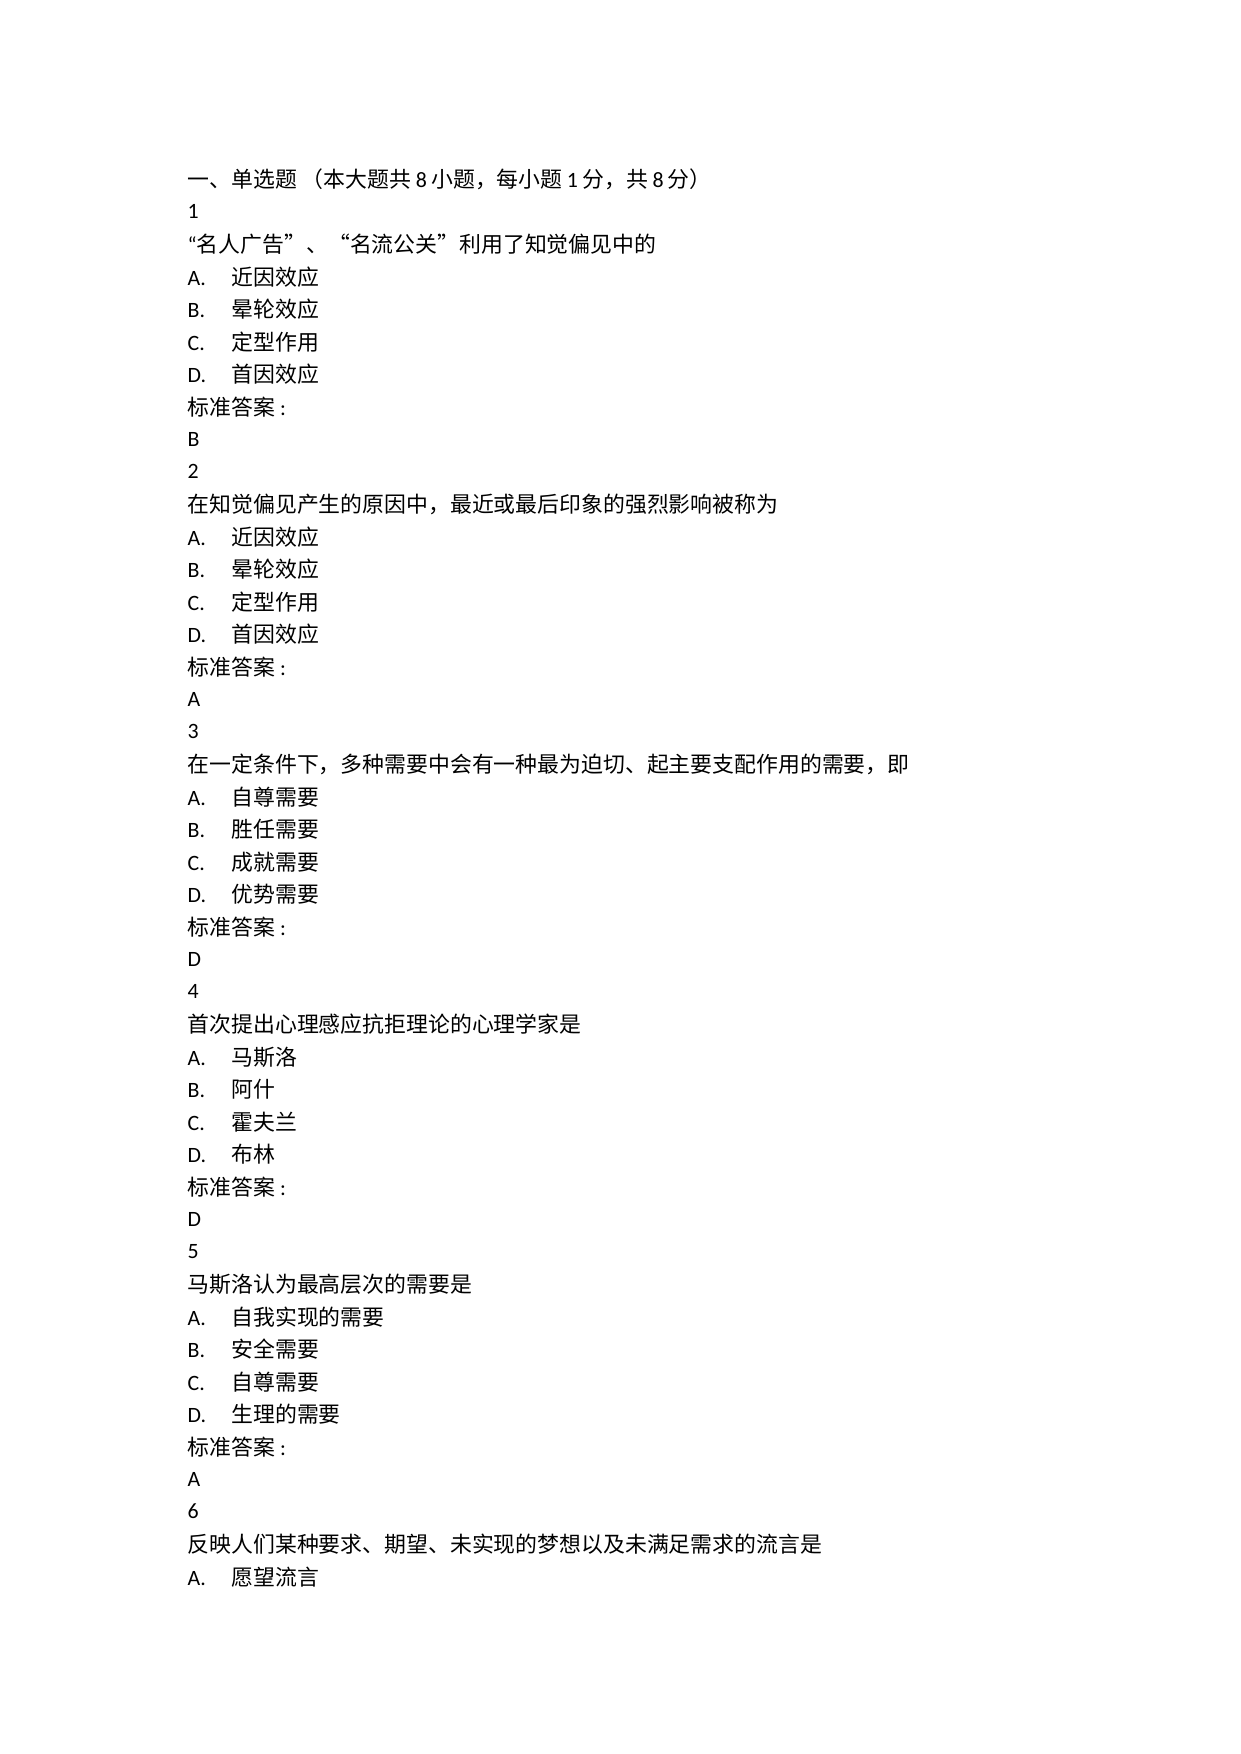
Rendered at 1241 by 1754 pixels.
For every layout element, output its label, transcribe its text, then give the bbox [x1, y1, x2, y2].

text D. 优势需要 [187, 877, 1053, 909]
text 1 [187, 194, 1053, 227]
text A. 近因效应 [187, 259, 1053, 292]
text 标准答案 : [187, 389, 1053, 422]
text C. 自尊需要 [187, 1364, 1053, 1397]
text D. 首因效应 [187, 357, 1053, 389]
text D. 首因效应 [187, 617, 1053, 649]
text D. 布林 [187, 1137, 1053, 1169]
text 5 [187, 1234, 1053, 1267]
text C. 定型作用 [187, 584, 1053, 617]
text A [187, 682, 1053, 714]
text 标准答案 : [187, 1429, 1053, 1462]
text 在知觉偏见产生的原因中，最近或最后印象的强烈影响被称为 [187, 487, 1053, 519]
text D [187, 942, 1053, 974]
text C. 霍夫兰 [187, 1104, 1053, 1137]
text A. 自尊需要 [187, 779, 1053, 812]
text D [187, 1202, 1053, 1234]
text 6 [187, 1494, 1053, 1527]
text B. 阿什 [187, 1072, 1053, 1104]
text C. 成就需要 [187, 844, 1053, 877]
text B. 晕轮效应 [187, 292, 1053, 324]
text B. 晕轮效应 [187, 552, 1053, 584]
text 一、单选题 （本大题共8小题，每小题1分，共8分） [187, 162, 1053, 194]
text “名人广告”、“名流公关”利用了知觉偏见中的 [187, 227, 1053, 259]
text A. 近因效应 [187, 519, 1053, 552]
text B. 安全需要 [187, 1332, 1053, 1364]
text A [187, 1462, 1053, 1494]
text 首次提出心理感应抗拒理论的心理学家是 [187, 1007, 1053, 1039]
text 标准答案 : [187, 909, 1053, 942]
text A. 马斯洛 [187, 1039, 1053, 1072]
text 2 [187, 454, 1053, 487]
text 在一定条件下，多种需要中会有一种最为迫切、起主要支配作用的需要，即 [187, 747, 1053, 779]
text B [187, 422, 1053, 454]
text 标准答案 : [187, 1169, 1053, 1202]
text 3 [187, 714, 1053, 747]
text B. 胜任需要 [187, 812, 1053, 844]
text 反映人们某种要求、期望、未实现的梦想以及未满足需求的流言是 [187, 1527, 1053, 1559]
text 标准答案 : [187, 649, 1053, 682]
text A. 自我实现的需要 [187, 1299, 1053, 1332]
text A. 愿望流言 [187, 1559, 1053, 1592]
text D. 生理的需要 [187, 1397, 1053, 1429]
text 4 [187, 974, 1053, 1007]
text C. 定型作用 [187, 324, 1053, 357]
text 马斯洛认为最高层次的需要是 [187, 1267, 1053, 1299]
